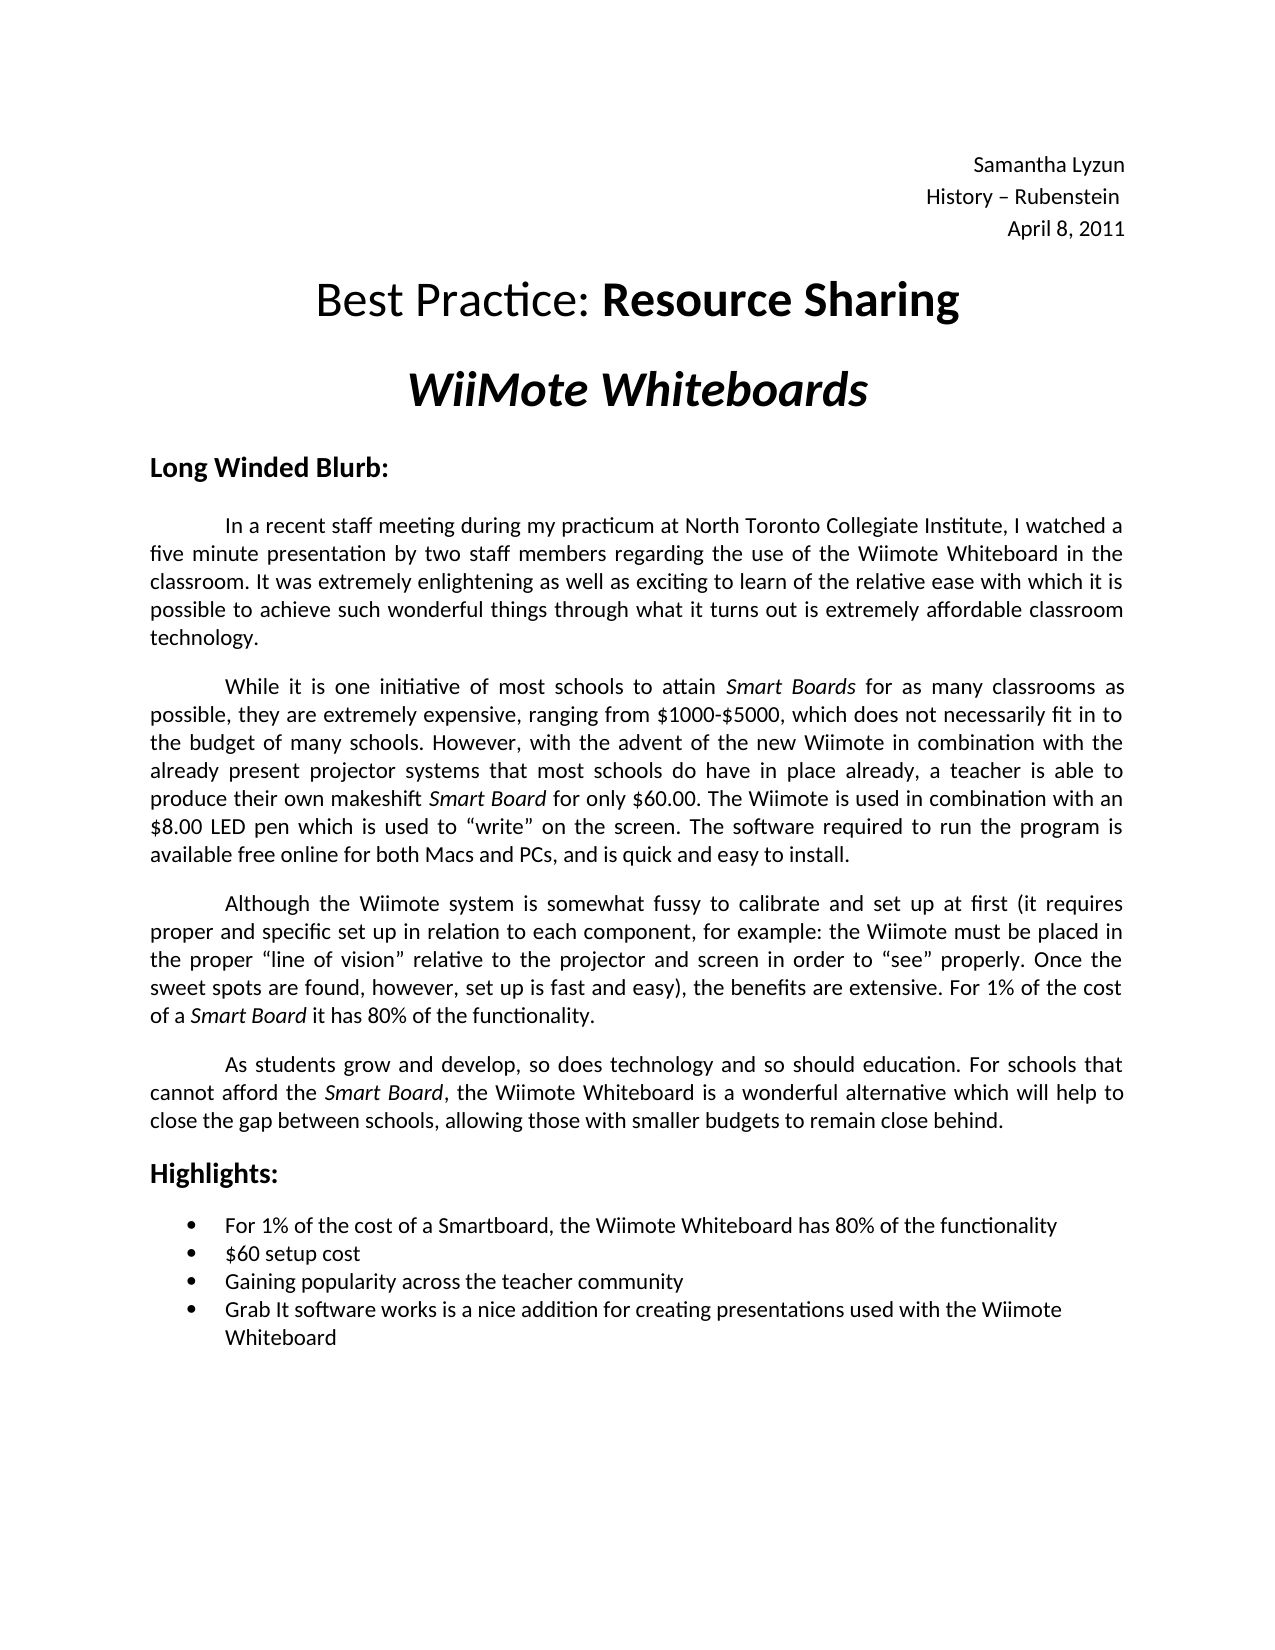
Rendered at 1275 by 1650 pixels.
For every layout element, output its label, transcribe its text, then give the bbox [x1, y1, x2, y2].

list Gaining popularity across the teacher community [187, 1267, 1125, 1295]
text Best Practice: Resource Sharing [150, 267, 1125, 328]
text Long Winded Blurb: [150, 449, 1125, 485]
text Highlights: [150, 1155, 1125, 1190]
text WiiMote Whiteboards [150, 358, 1125, 419]
list $60 setup cost [187, 1239, 1125, 1267]
list For 1% of the cost of a Smartboard, the Wiimote Whiteboard has 80% of the functionality [187, 1211, 1125, 1239]
text Although the Wiimote system is somewhat fussy to calibrate and set up at first (it requires proper and specific set up in relation to each component, for example: the Wiimote must be placed in the proper “line of vision” relative to the projector and screen in order to “see” properly. Once the sweet spots are found, however, set up is fast and easy), the benefits are extensive. For 1% of the cost of a Smart Board it has 80% of the functionality. [150, 889, 1125, 1029]
text While it is one initiative of most schools to attain Smart Boards for as many classrooms as possible, they are extremely expensive, ranging from $1000-$5000, which does not necessarily fit in to the budget of many schools. However, with the advent of the new Wiimote in combination with the already present projector systems that most schools do have in place already, a teacher is able to produce their own makeshift Smart Board for only $60.00. The Wiimote is used in combination with an $8.00 LED pen which is used to “write” on the screen. The software required to run the program is available free online for both Macs and PCs, and is quick and easy to install. [150, 672, 1125, 868]
list Grab It software works is a nice addition for creating presentations used with the Wiimote Whiteboard [187, 1295, 1125, 1351]
text In a recent staff meeting during my practicum at North Toronto Collegiate Institute, I watched a five minute presentation by two staff members regarding the use of the Wiimote Whiteboard in the classroom. It was extremely enlightening as well as exciting to learn of the relative ease with which it is possible to achieve such wonderful things through what it turns out is extremely affordable classroom technology. [150, 511, 1125, 651]
text Samantha Lyzun History – Rubenstein April 8, 2011 [150, 150, 1125, 242]
text As students grow and develop, so does technology and so should education. For schools that cannot afford the Smart Board, the Wiimote Whiteboard is a wonderful alternative which will help to close the gap between schools, allowing those with smaller budgets to remain close behind. [150, 1050, 1125, 1134]
